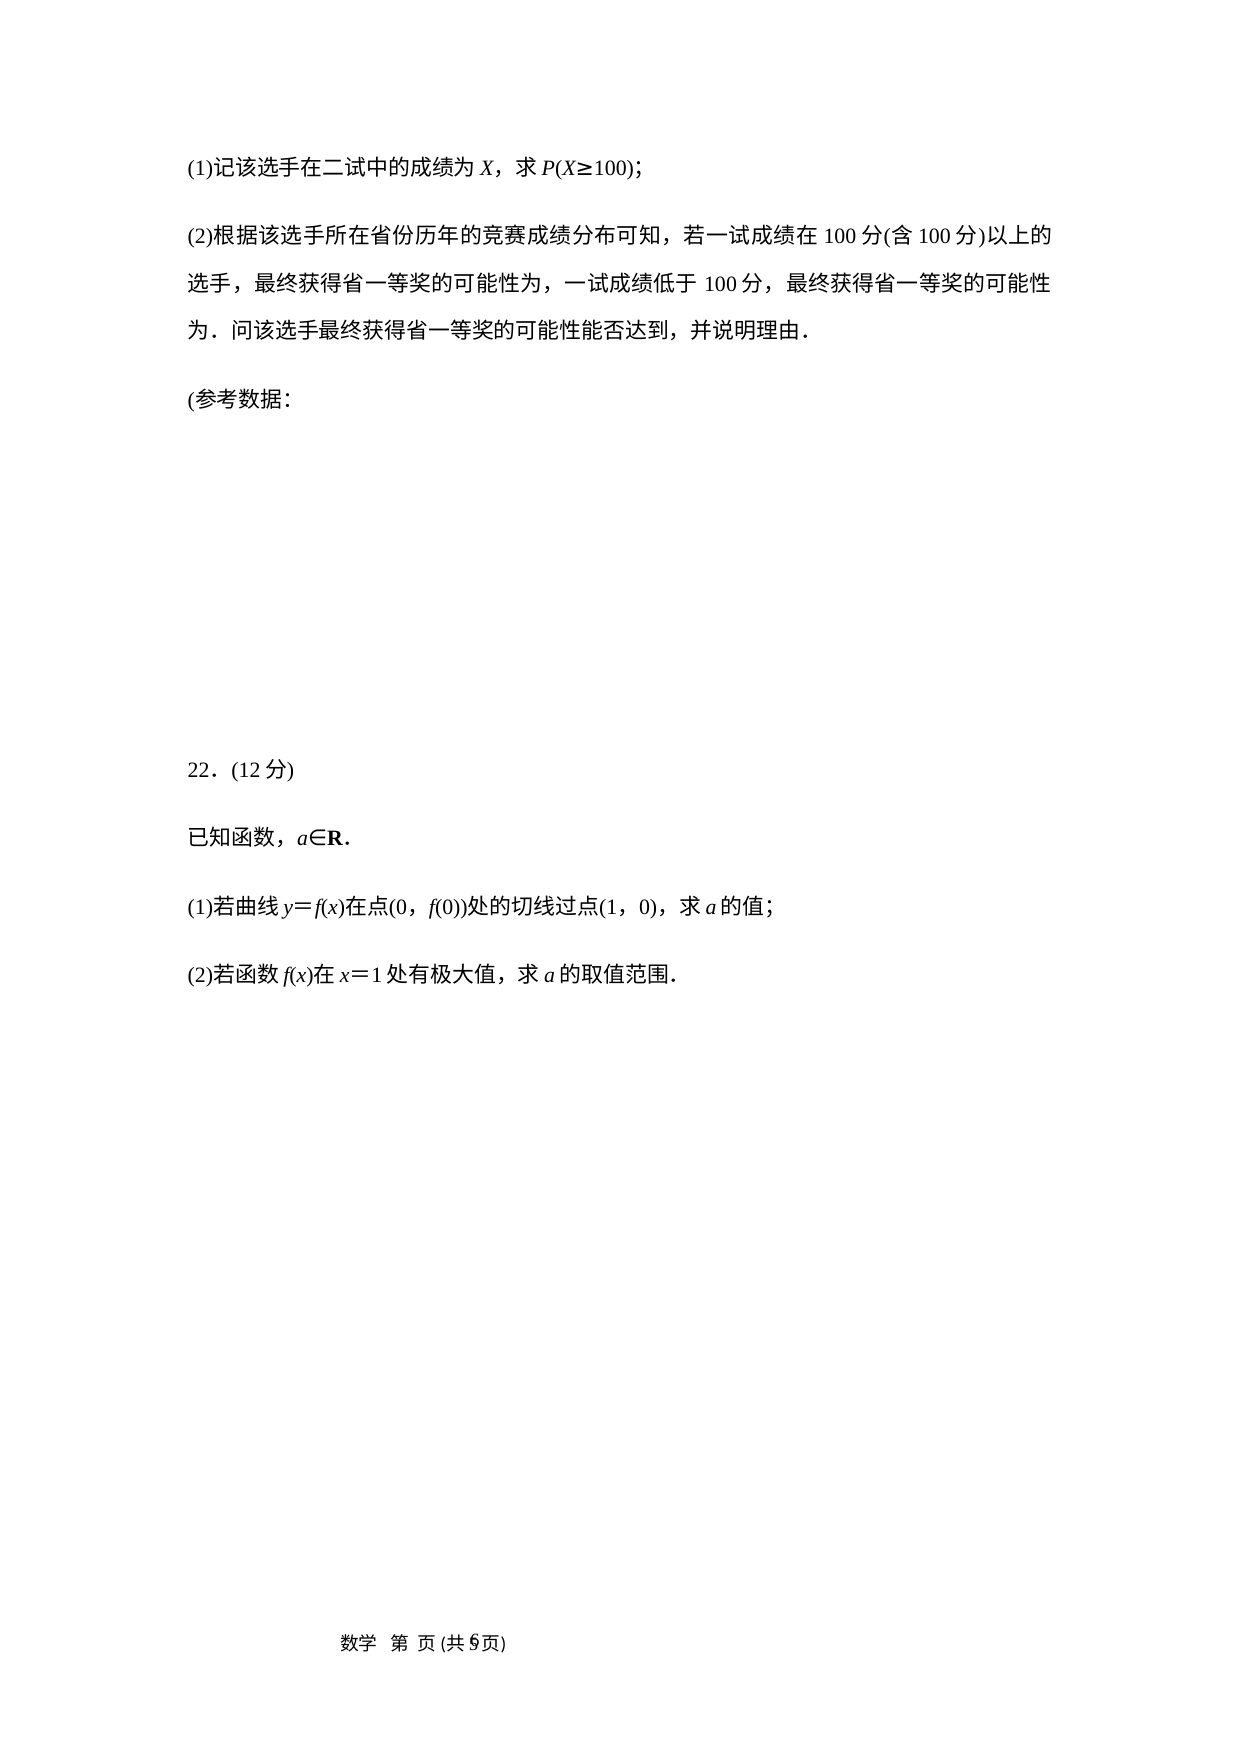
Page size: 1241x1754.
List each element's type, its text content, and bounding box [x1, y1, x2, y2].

text 已知函数，a∈R． [187, 820, 1053, 852]
text (2)根据该选手所在省份历年的竞赛成绩分布可知，若一试成绩在100分(含100分)以上的选手，最终获得省一等奖的可能性为，一试成绩低于100分，最终获得省一等奖的可能性为．问该选手最终获得省一等奖的可能性能否达到，并说明理由． [187, 218, 1053, 345]
text (1)记该选手在二试中的成绩为X，求P(X≥100)； [187, 150, 1053, 182]
text 22．(12分) [187, 752, 1053, 784]
text (1)若曲线y＝f(x)在点(0，f(0))处的切线过点(1，0)，求a的值； [187, 889, 1053, 921]
text (参考数据： [187, 382, 1053, 413]
text (2)若函数f(x)在x＝1处有极大值，求a的取值范围． [187, 957, 1053, 989]
